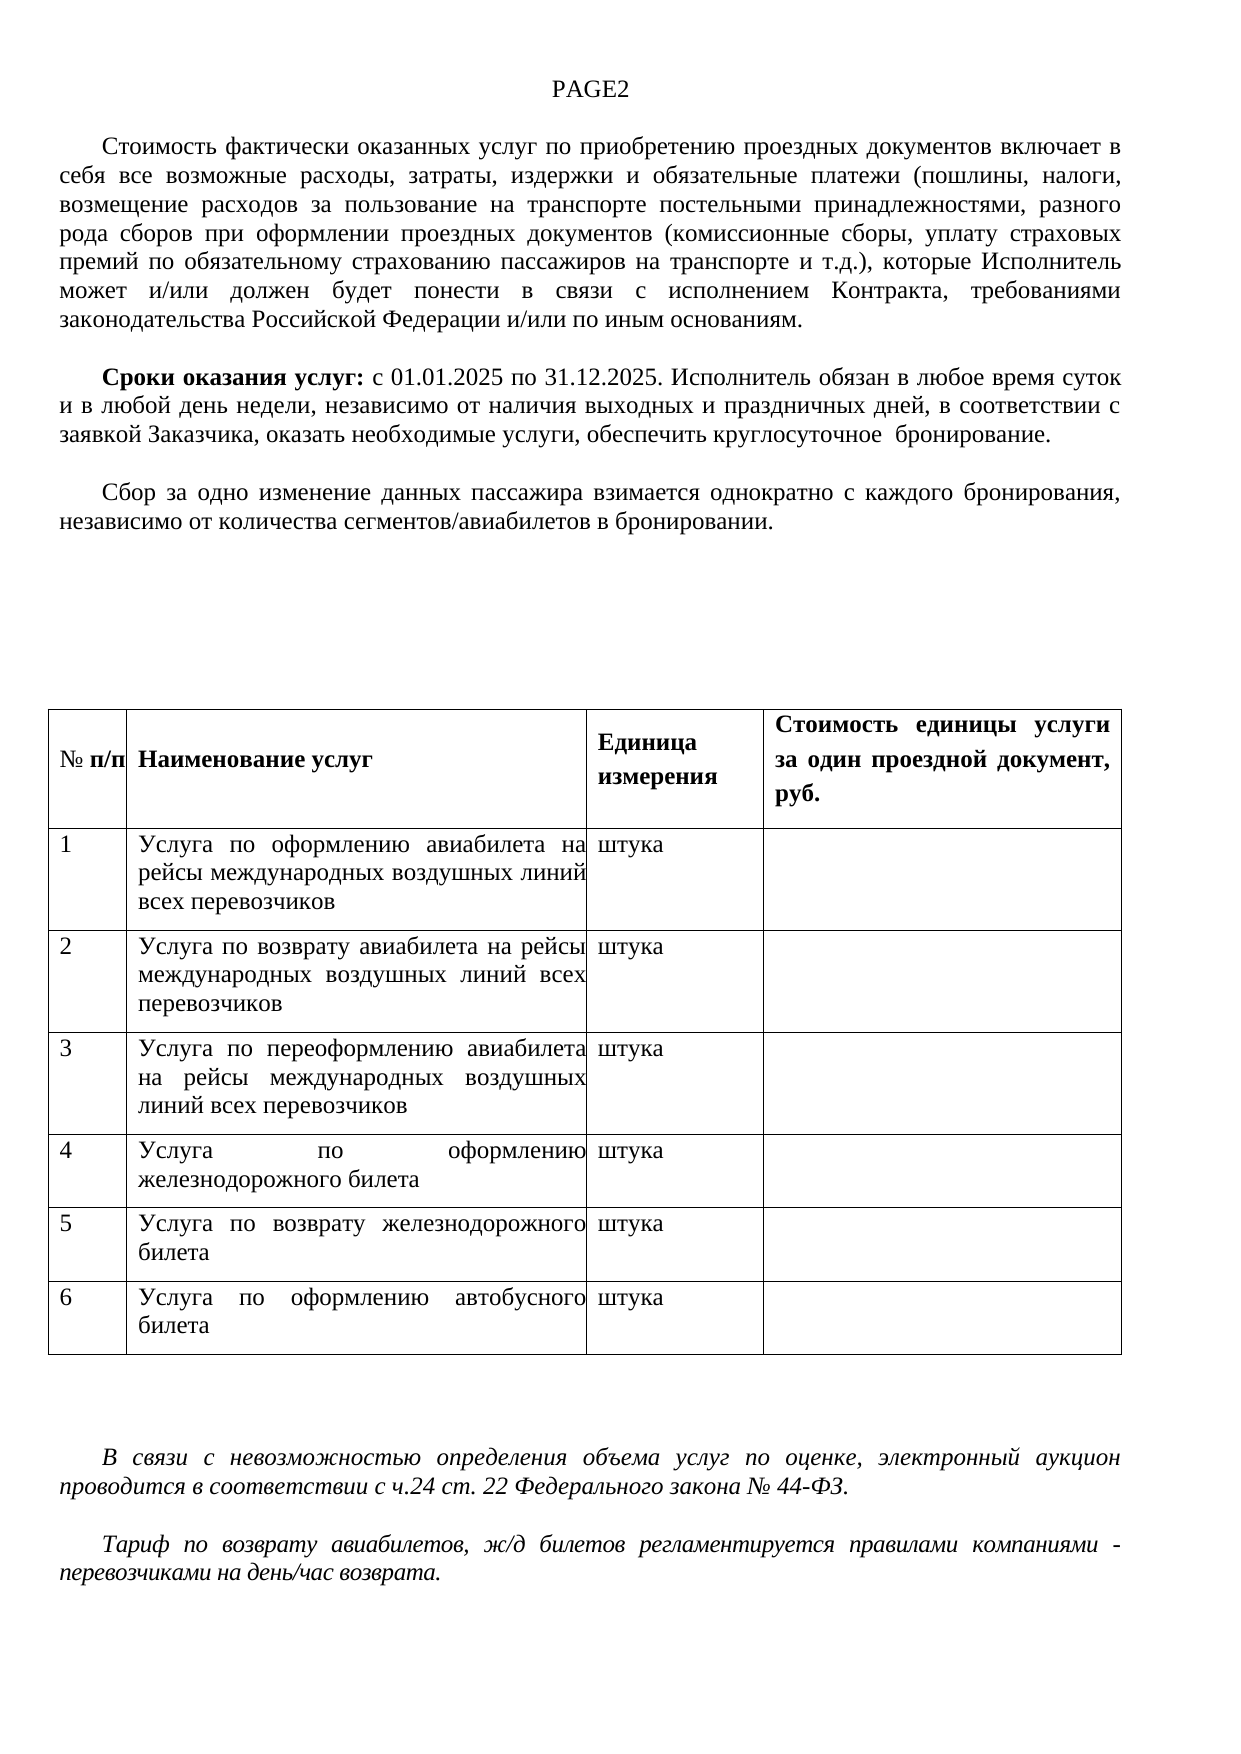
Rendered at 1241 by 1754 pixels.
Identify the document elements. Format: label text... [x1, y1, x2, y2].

text Тариф по возврату авиабилетов, ж/д билетов регламентируется правилами компаниями - перевозчиками на день/час возврата. [59, 1529, 1122, 1586]
table_cell 1 [49, 829, 126, 930]
table_cell штука [587, 931, 763, 1032]
table_cell 4 [49, 1135, 126, 1207]
table_header № п/п [49, 710, 126, 828]
table_cell [764, 1135, 1121, 1207]
table_cell штука [587, 1208, 763, 1281]
text Сбор за одно изменение данных пассажира взимается однократно с каждого бронирования, независимо от количества сегментов/авиабилетов в бронировании. [59, 477, 1122, 535]
table_cell Услуга по возврату авиабилета на рейсы международных воздушных линий всех перевозчиков [127, 931, 586, 1032]
table_cell штука [587, 1282, 763, 1354]
text Сроки оказания услуг: с 01.01.2025 по 31.12.2025. Исполнитель обязан в любое время суток и в любой день недели, независимо от наличия выходных и праздничных дней, в соответствии с заявкой Заказчика, оказать необходимые услуги, обеспечить круглосуточное бронирование. [59, 362, 1122, 448]
table_cell [764, 1282, 1121, 1354]
table_cell [764, 829, 1121, 930]
table_cell штука [587, 829, 763, 930]
table_cell 3 [49, 1033, 126, 1134]
table_cell штука [587, 1033, 763, 1134]
table_cell Услуга по переоформлению авиабилета на рейсы международных воздушных линий всех перевозчиков [127, 1033, 586, 1134]
table_cell 2 [49, 931, 126, 1032]
table_cell [764, 1208, 1121, 1281]
table_cell штука [587, 1135, 763, 1207]
table_cell Услуга по оформлению авиабилета на рейсы международных воздушных линий всех перевозчиков [127, 829, 586, 930]
table_header Единица измерения [587, 710, 763, 828]
table_cell Услуга по возврату железнодорожного билета [127, 1208, 586, 1281]
text Стоимость фактически оказанных услуг по приобретению проездных документов включает в себя все возможные расходы, затраты, издержки и обязательные платежи (пошлины, налоги, возмещение расходов за пользование на транспорте постельными принадлежностями, разного рода сборов при оформлении проездных документов (комиссионные сборы, уплату страховых премий по обязательному страхованию пассажиров на транспорте и т.д.), которые Исполнитель может и/или должен будет понести в связи с исполнением Контракта, требованиями законодательства Российской Федерации и/или по иным основаниям. [59, 131, 1122, 333]
text В связи с невозможностью определения объема услуг по оценке, электронный аукцион проводится в соответствии с ч.24 ст. 22 Федерального закона № 44-ФЗ. [59, 1442, 1122, 1499]
table_header Наименование услуг [127, 710, 586, 828]
table_cell 5 [49, 1208, 126, 1281]
table_header Стоимость единицы услуги за один проездной документ, руб. [764, 710, 1121, 828]
table_cell [764, 1033, 1121, 1134]
table_cell Услуга по оформлению автобусного билета [127, 1282, 586, 1354]
table_cell 6 [49, 1282, 126, 1354]
table_cell Услуга по оформлению железнодорожного билета [127, 1135, 586, 1207]
table_cell [764, 931, 1121, 1032]
